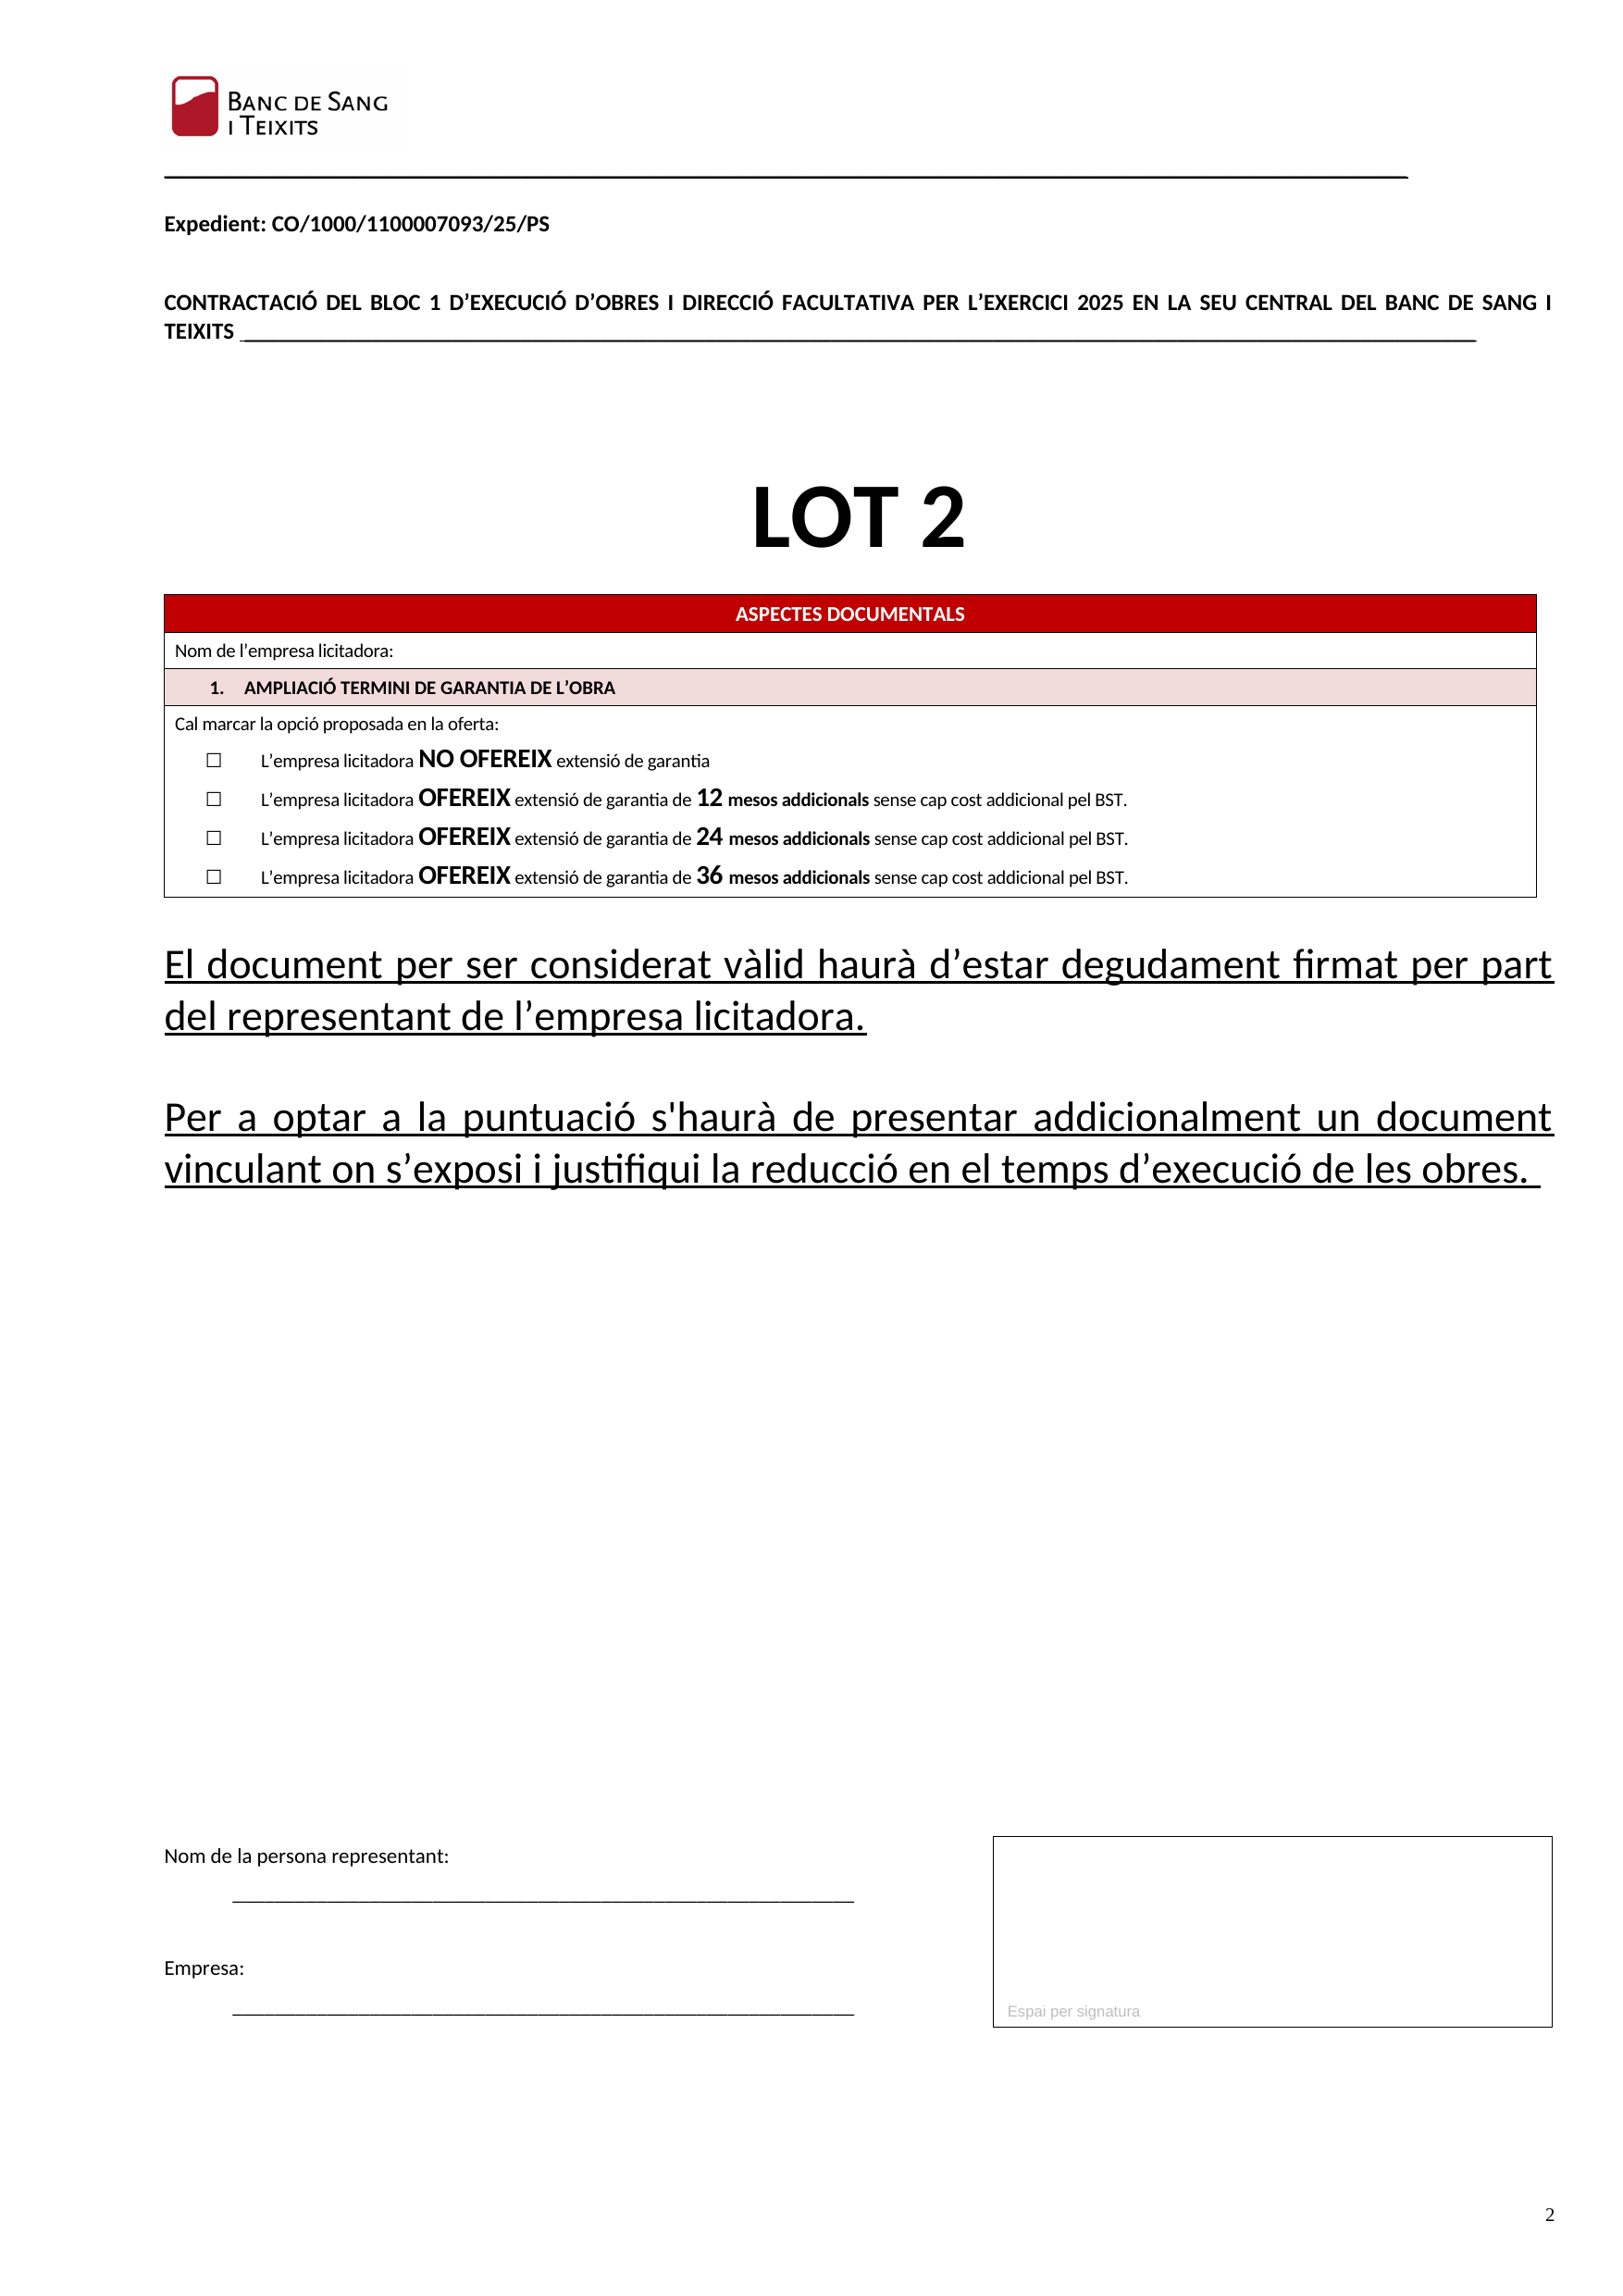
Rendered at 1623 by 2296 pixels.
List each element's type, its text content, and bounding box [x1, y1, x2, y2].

table_cell Nom de l’empresa licitadora: [165, 633, 1536, 668]
text Expedient: CO/1000/1100007093/25/PS [164, 209, 1555, 238]
text Nom de la persona representant: [164, 1843, 993, 1868]
text ____________________________________________________________________________________________________________ [164, 153, 1555, 181]
table_cell AMPLIACIÓ TERMINI DE GARANTIA DE L’OBRA [165, 669, 1536, 705]
picture [164, 69, 409, 153]
text ___________________________________________________________ [164, 1880, 993, 1905]
text Per a optar a la puntuació s'haurà de presentar addicionalment un document vinculant on s’exposi i justifiqui la reducció en el temps d’execució de les obres. [164, 1135, 1555, 1193]
text CONTRACTACIÓ DEL BLOC 1 D’EXECUCIÓ D’OBRES I DIRECCIÓ FACULTATIVA PER L’EXERCICI 2025 EN LA SEU CENTRAL DEL BANC DE SANG I TEIXITS ___________________________________________________________________________________________________________ [164, 288, 1555, 344]
text El document per ser considerat vàlid haurà d’estar degudament firmat per part del representant de l’empresa licitadora. [164, 982, 1555, 1040]
table_header ASPECTES DOCUMENTALS [165, 595, 1536, 632]
text ___________________________________________________________ [232, 1992, 993, 2018]
text LOT 2 [164, 457, 1555, 570]
text El document per ser considerat vàlid haurà d’estar degudament firmat per part del representant de l’empresa licitadora. [164, 937, 1555, 981]
text Per a optar a la puntuació s'haurà de presentar addicionalment un document vinculant on s’exposi i justifiqui la reducció en el temps d’execució de les obres. [164, 1090, 1555, 1134]
table_cell Cal marcar la opció proposada en la oferta: L’empresa licitadora NO OFEREIX extensió de garantia L’empresa licitadora OFEREIX extensió de garantia de 12 mesos addicionals sense cap cost addicional pel BST. L’empresa licitadora OFEREIX extensió de garantia de 24 mesos addicionals sense cap cost addicional pel BST. L’empresa licitadora OFEREIX extensió de garantia de 36 mesos addicionals sense cap cost addicional pel BST. [165, 706, 1536, 897]
text Empresa: [164, 1955, 993, 1980]
